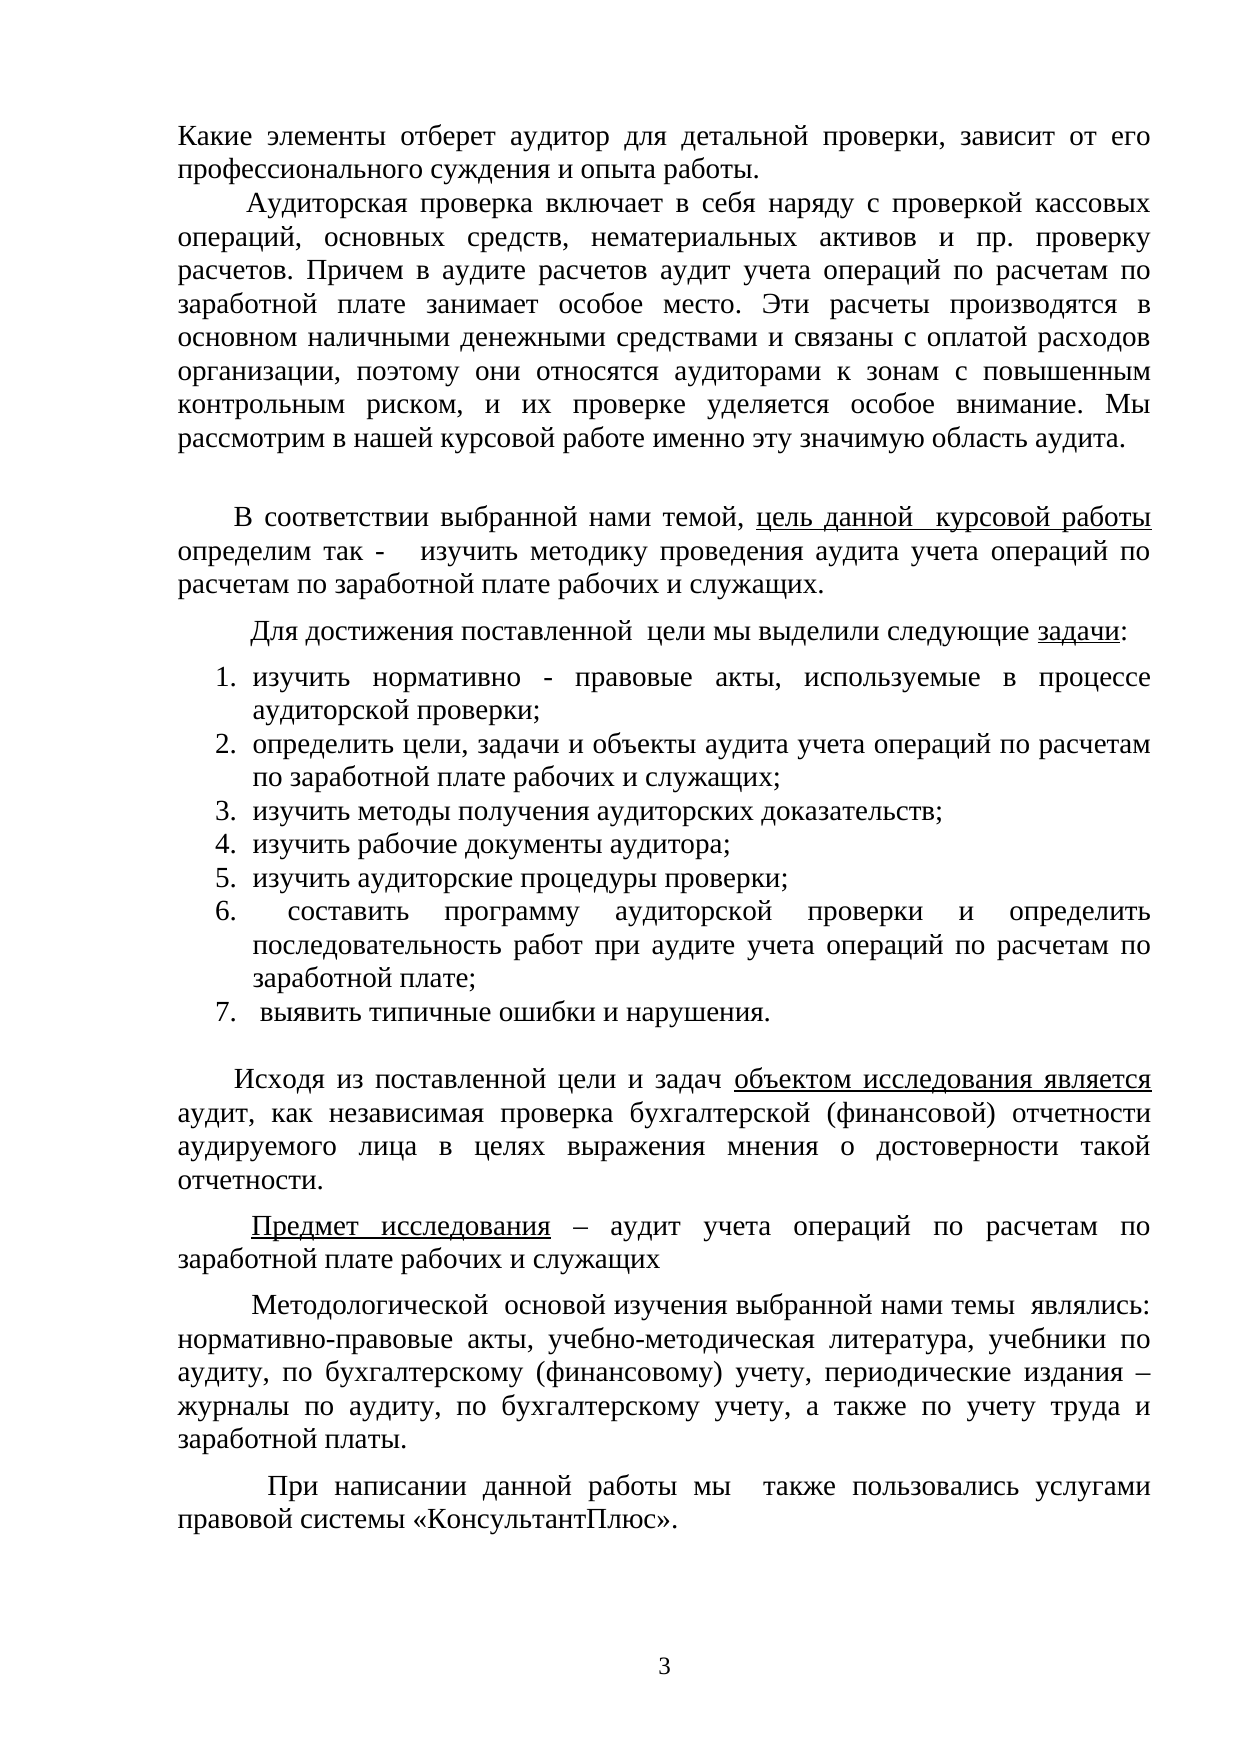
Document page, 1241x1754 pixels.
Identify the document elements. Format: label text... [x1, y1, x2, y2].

title При написании данной работы мы также пользовались услугами правовой системы «КонсультантПлюс». [177, 1468, 1152, 1535]
title определить цели, задачи и объекты аудита учета операций по расчетам по заработной плате рабочих и служащих; [215, 726, 1152, 793]
text Исходя из поставленной цели и задач объектом исследования является аудит, как независимая проверка бухгалтерской (финансовой) отчетности аудируемого лица в целях выражения мнения о достоверности такой отчетности. [177, 1061, 1152, 1195]
text В соответствии выбранной нами темой, цель данной курсовой работы определим так - изучить методику проведения аудита учета операций по расчетам по заработной плате рабочих и служащих. [177, 499, 1152, 600]
title изучить аудиторские процедуры проверки; [215, 860, 1152, 893]
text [177, 118, 1152, 185]
title изучить рабочие документы аудитора; [215, 826, 1152, 860]
title Предмет исследования – аудит учета операций по расчетам по заработной плате рабочих и служащих [177, 1208, 1152, 1275]
title изучить методы получения аудиторских доказательств; [215, 793, 1152, 826]
title составить программу аудиторской проверки и определить последовательность работ при аудите учета операций по расчетам по заработной плате; [215, 893, 1152, 994]
text Аудиторская проверка включает в себя наряду с проверкой кассовых операций, основных средств, нематериальных активов и пр. проверку расчетов. Причем в аудите расчетов аудит учета операций по расчетам по заработной плате занимает особое место. Эти расчеты производятся в основном наличными денежными средствами и связаны с оплатой расходов организации, поэтому они относятся аудиторами к зонам с повышенным контрольным риском, и их проверке уделяется особое внимание. Мы рассмотрим в нашей курсовой работе именно эту значимую область аудита. [177, 185, 1152, 453]
title изучить нормативно - правовые акты, используемые в процессе аудиторской проверки; [215, 659, 1152, 726]
title Для достижения поставленной цели мы выделили следующие задачи: [177, 613, 1152, 646]
title Методологической основой изучения выбранной нами темы являлись: нормативно-правовые акты, учебно-методическая литература, учебники по аудиту, по бухгалтерскому (финансовому) учету, периодические издания – журналы по аудиту, по бухгалтерскому учету, а также по учету труда и заработной платы. [177, 1287, 1152, 1455]
title выявить типичные ошибки и нарушения. [215, 994, 1152, 1028]
